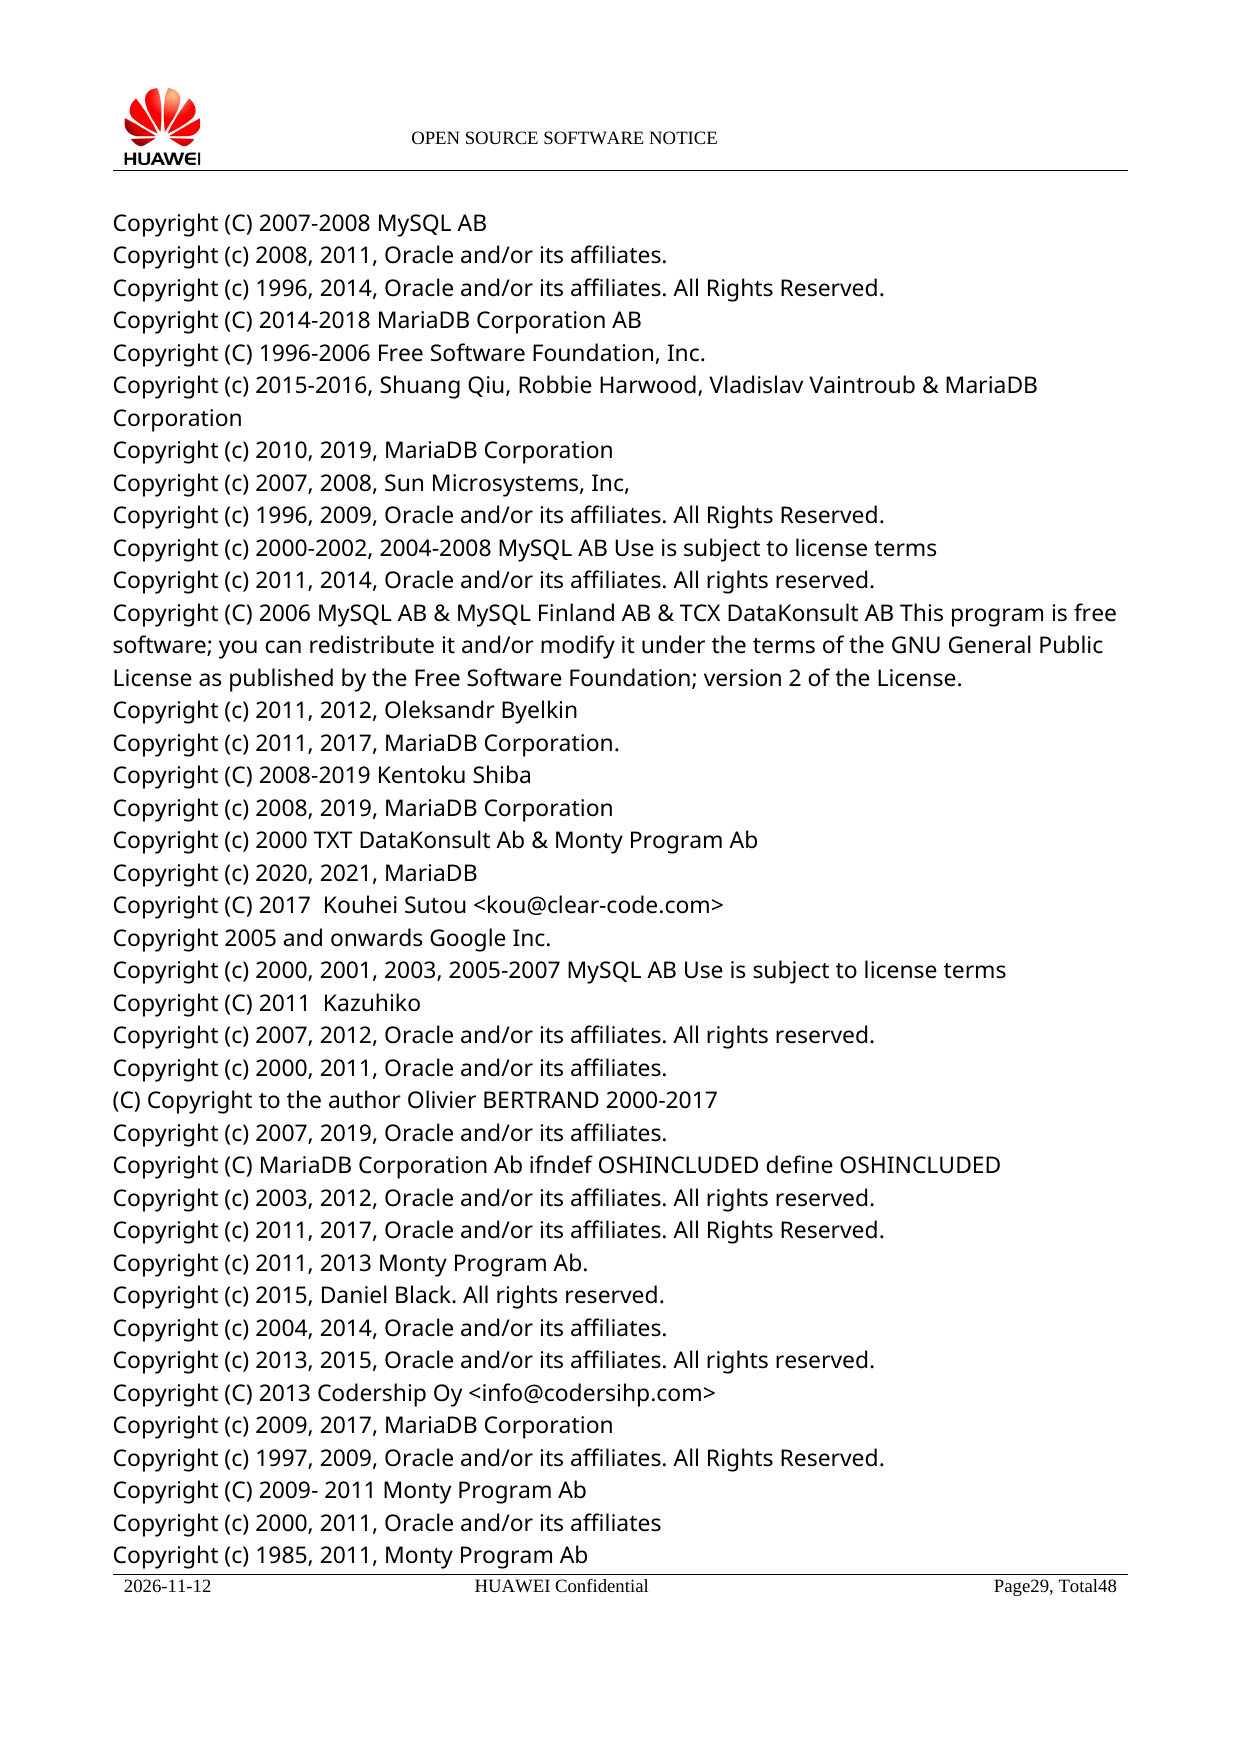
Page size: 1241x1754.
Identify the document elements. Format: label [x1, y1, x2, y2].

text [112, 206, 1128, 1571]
picture [124, 88, 201, 165]
